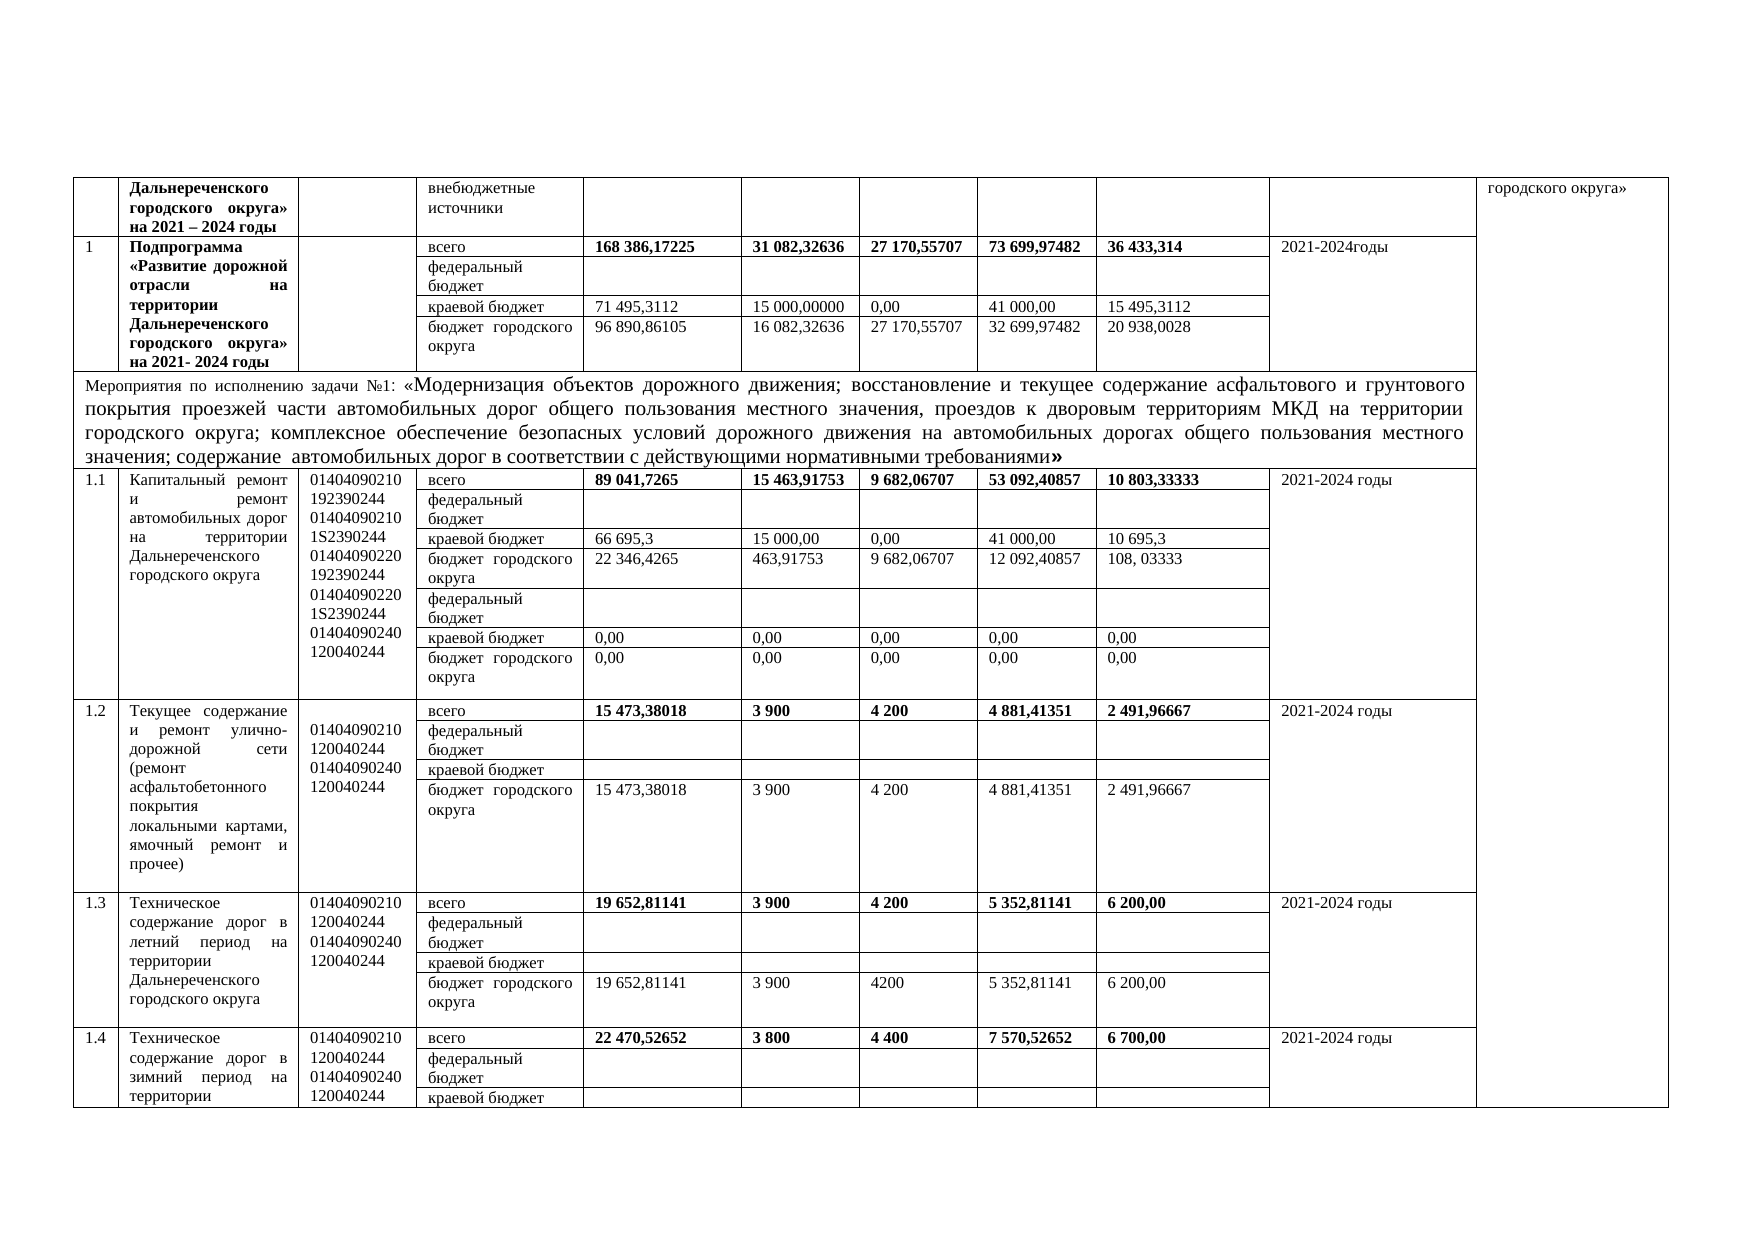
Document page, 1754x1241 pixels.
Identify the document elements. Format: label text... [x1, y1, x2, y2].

table_cell [299, 237, 416, 371]
table_cell 0,00 [584, 648, 741, 699]
table_cell 3 800 [742, 1028, 859, 1047]
table_cell 0,00 [860, 296, 977, 316]
table_cell 2 491,96667 [1097, 780, 1269, 892]
table_cell 0,00 [860, 628, 977, 647]
table_cell 20 938,0028 [1097, 317, 1269, 371]
table_cell 6 200,00 [1097, 893, 1269, 912]
table_cell [978, 721, 1096, 759]
table_cell краевой бюджет [417, 1088, 583, 1107]
table_cell 4 881,41351 [978, 780, 1096, 892]
table_cell 3 900 [742, 973, 859, 1027]
table_cell 2021-2024 годы [1270, 700, 1476, 892]
table_cell [978, 760, 1096, 779]
table_cell [978, 1049, 1096, 1087]
table_cell 71 495,3112 [584, 296, 741, 316]
table_cell 53 092,40857 [978, 469, 1096, 488]
table_cell [860, 1049, 977, 1087]
table_cell [584, 721, 741, 759]
table_cell 2021-2024 годы [1270, 893, 1476, 1027]
table_cell [584, 178, 741, 236]
table_cell 0,00 [860, 648, 977, 699]
table_cell 108, 03333 [1097, 549, 1269, 587]
table_cell [860, 760, 977, 779]
table_cell всего [417, 1028, 583, 1047]
table_cell 0,00 [742, 648, 859, 699]
table_cell 463,91753 [742, 549, 859, 587]
table_cell 32 699,97482 [978, 317, 1096, 371]
table_cell 1.2 [74, 700, 118, 892]
table_cell [978, 178, 1096, 236]
table_cell 1.4 [74, 1028, 118, 1107]
table_cell 2 491,96667 [1097, 700, 1269, 719]
table_cell 41 000,00 [978, 296, 1096, 316]
table_cell Техническое содержание дорог в летний период на территории Дальнереченского городского округа [119, 893, 298, 1027]
table_cell 4200 [860, 973, 977, 1027]
table_cell 19 652,81141 [584, 893, 741, 912]
table_cell Мероприятия по исполнению задачи №1: «Модернизация объектов дорожного движения; восстановление и текущее содержание асфальтового и грунтового покрытия проезжей части автомобильных дорог общего пользования местного значения, проездов к дворовым территориям МКД на территории городского округа; комплексное обеспечение безопасных условий дорожного движения на автомобильных дорогах общего пользования местного значения; содержание автомобильных дорог в соответствии с действующими нормативными требованиями» [74, 372, 1476, 468]
table_cell [1097, 953, 1269, 972]
table_cell бюджет городского округа [417, 973, 583, 1027]
table_cell Капитальный ремонт и ремонт автомобильных дорог на территории Дальнереченского городского округа [119, 469, 298, 699]
table_cell всего [417, 469, 583, 488]
table_cell [742, 953, 859, 972]
table_cell 73 699,97482 [978, 237, 1096, 256]
table_cell 6 200,00 [1097, 973, 1269, 1027]
table_cell [860, 1088, 977, 1107]
table_cell всего [417, 237, 583, 256]
table_cell 0,00 [978, 648, 1096, 699]
table_cell 4 200 [860, 700, 977, 719]
table_cell [978, 589, 1096, 627]
table_cell федеральный бюджет [417, 913, 583, 952]
table_cell [860, 178, 977, 236]
table_cell [742, 1088, 859, 1107]
table_cell 01404090210120040244 01404090240120040244 [299, 700, 416, 892]
table_cell [584, 1049, 741, 1087]
table_cell 16 082,32636 [742, 317, 859, 371]
table_cell 15 000,00 [742, 529, 859, 548]
table_cell 4 200 [860, 893, 977, 912]
table_cell 41 000,00 [978, 529, 1096, 548]
table_cell [584, 760, 741, 779]
table_cell [742, 913, 859, 952]
table_cell 01404090210120040244 01404090240120040244 [299, 893, 416, 1027]
table_cell 4 881,41351 [978, 700, 1096, 719]
table_cell 0,00 [742, 628, 859, 647]
table_cell 2021-2024 годы [1270, 1028, 1476, 1107]
table_cell 10 695,3 [1097, 529, 1269, 548]
table_cell [978, 490, 1096, 528]
table_cell 15 000,00000 [742, 296, 859, 316]
table_cell [1097, 178, 1269, 236]
table_cell 0,00 [1097, 628, 1269, 647]
table_cell [742, 760, 859, 779]
table_cell [584, 490, 741, 528]
table_cell всего [417, 893, 583, 912]
table_cell 6 700,00 [1097, 1028, 1269, 1047]
table_cell 15 495,3112 [1097, 296, 1269, 316]
table_cell 0,00 [1097, 648, 1269, 699]
table_cell Подпрограмма «Развитие дорожной отрасли на территории Дальнереченского городского округа» на 2021- 2024 годы [119, 237, 298, 371]
table_cell бюджет городского округа [417, 549, 583, 587]
table_cell 168 386,17225 [584, 237, 741, 256]
table_cell федеральный бюджет [417, 1049, 583, 1087]
table_cell [1097, 257, 1269, 295]
table_cell 01404090210192390244 014040902101S2390244 01404090220192390244 014040902201S2390244 01404090240120040244 [299, 469, 416, 699]
table_cell 1 [74, 237, 118, 371]
table_cell [860, 953, 977, 972]
table_cell всего [417, 700, 583, 719]
table_cell [742, 490, 859, 528]
table_cell [1097, 1049, 1269, 1087]
table_cell 36 433,314 [1097, 237, 1269, 256]
table_cell [584, 913, 741, 952]
table_cell Техническое содержание дорог в зимний период на территории Дальнереченского городского округа [119, 1028, 298, 1107]
table_cell 22 346,4265 [584, 549, 741, 587]
table_cell 4 200 [860, 780, 977, 892]
table_cell [742, 178, 859, 236]
table_cell 9 682,06707 [860, 549, 977, 587]
table_cell [742, 257, 859, 295]
table_cell [860, 490, 977, 528]
table_cell [1097, 760, 1269, 779]
table_cell 1.1 [74, 469, 118, 699]
table_cell [584, 589, 741, 627]
table_cell 96 890,86105 [584, 317, 741, 371]
table_cell 27 170,55707 [860, 237, 977, 256]
table_cell [978, 1088, 1096, 1107]
table_cell [1097, 1088, 1269, 1107]
table_cell 9 682,06707 [860, 469, 977, 488]
table_cell 22 470,52652 [584, 1028, 741, 1047]
table_cell 10 803,33333 [1097, 469, 1269, 488]
table_cell 4 400 [860, 1028, 977, 1047]
table_cell 15 463,91753 [742, 469, 859, 488]
table_cell 2021-2024годы [1270, 237, 1476, 371]
table_cell [1097, 490, 1269, 528]
table_cell 15 473,38018 [584, 700, 741, 719]
table_cell [860, 721, 977, 759]
table_cell краевой бюджет [417, 953, 583, 972]
table_cell федеральный бюджет [417, 721, 583, 759]
table_cell [742, 721, 859, 759]
table_cell бюджет городского округа [417, 317, 583, 371]
table_cell [742, 1049, 859, 1087]
table_cell 0,00 [978, 628, 1096, 647]
table_cell 27 170,55707 [860, 317, 977, 371]
table_cell [860, 257, 977, 295]
table_cell 66 695,3 [584, 529, 741, 548]
table_cell [860, 589, 977, 627]
table_cell 19 652,81141 [584, 973, 741, 1027]
table_cell [978, 953, 1096, 972]
table_cell краевой бюджет [417, 296, 583, 316]
table_cell [584, 257, 741, 295]
table_cell [860, 913, 977, 952]
table_cell [584, 953, 741, 972]
table_cell 3 900 [742, 700, 859, 719]
table_cell 3 900 [742, 780, 859, 892]
table_cell [1097, 721, 1269, 759]
table_cell краевой бюджет [417, 760, 583, 779]
table_cell [742, 589, 859, 627]
table_cell федеральный бюджет [417, 490, 583, 528]
table_cell 0,00 [584, 628, 741, 647]
table_cell краевой бюджет [417, 529, 583, 548]
table_cell 5 352,81141 [978, 973, 1096, 1027]
table_cell 5 352,81141 [978, 893, 1096, 912]
table_cell 15 473,38018 [584, 780, 741, 892]
table_cell федеральный бюджет [417, 589, 583, 627]
table_cell бюджет городского округа [417, 780, 583, 892]
table_cell [1097, 913, 1269, 952]
table_cell 89 041,7265 [584, 469, 741, 488]
table_cell 7 570,52652 [978, 1028, 1096, 1047]
table_cell [978, 257, 1096, 295]
table_cell бюджет городского округа [417, 648, 583, 699]
table_cell 3 900 [742, 893, 859, 912]
table_cell краевой бюджет [417, 628, 583, 647]
table_cell 31 082,32636 [742, 237, 859, 256]
table_cell внебюджетные источники [417, 178, 583, 236]
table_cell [299, 1028, 416, 1107]
table_cell [1097, 589, 1269, 627]
table_cell федеральный бюджет [417, 257, 583, 295]
table_cell 12 092,40857 [978, 549, 1096, 587]
table_cell 0,00 [860, 529, 977, 548]
table_cell 1.3 [74, 893, 118, 1027]
table_cell Текущее содержание и ремонт улично-дорожной сети (ремонт асфальтобетонного покрытия локальными картами, ямочный ремонт и прочее) [119, 700, 298, 892]
table_cell [584, 1088, 741, 1107]
table_cell 2021-2024 годы [1270, 469, 1476, 699]
table_cell [978, 913, 1096, 952]
